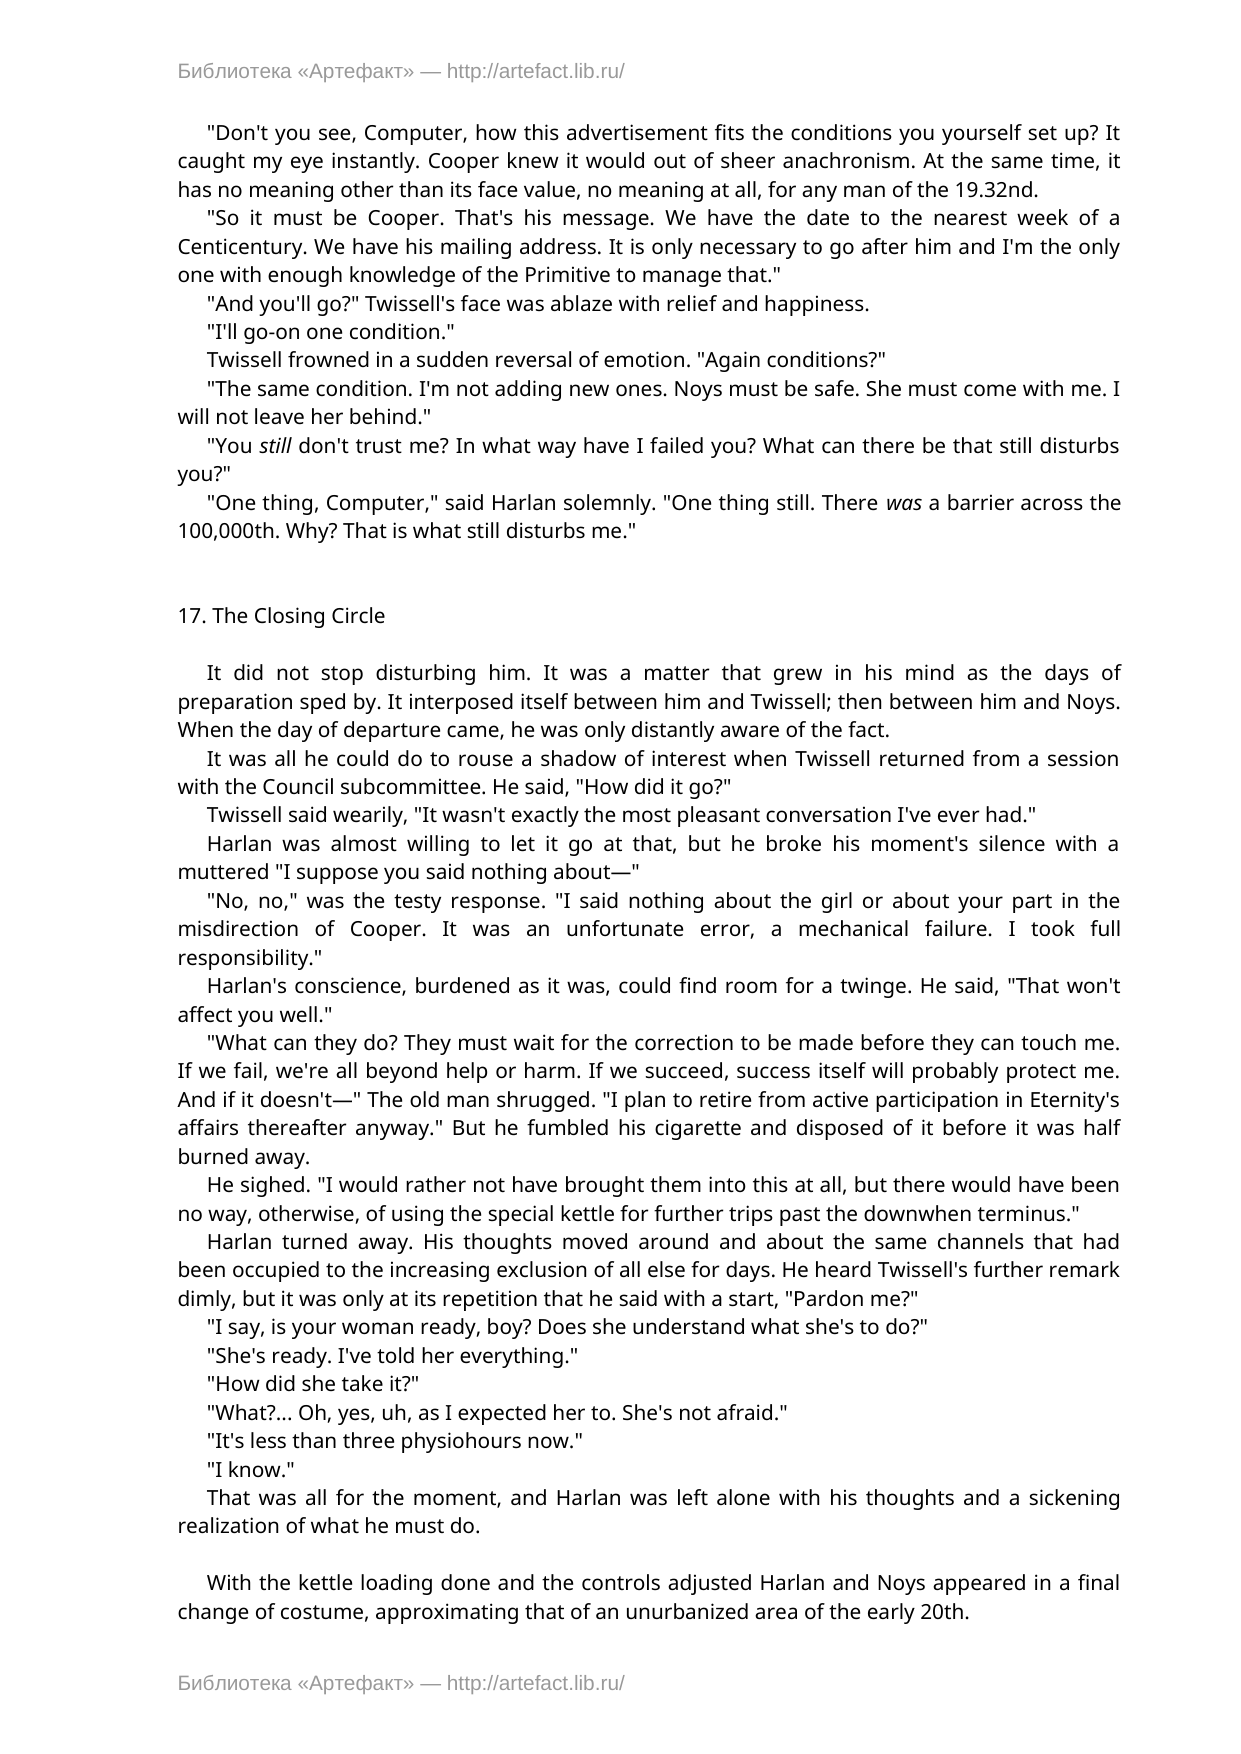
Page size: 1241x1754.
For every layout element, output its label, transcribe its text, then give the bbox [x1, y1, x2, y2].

text That was all for the moment, and Harlan was left alone with his thoughts and a sickening realization of what he must do. [177, 1483, 1122, 1540]
text "And you'll go?" Twissell's face was ablaze with relief and happiness. [177, 289, 1122, 317]
text "It's less than three physiohours now." [177, 1426, 1122, 1455]
text It was all he could do to rouse a shadow of interest when Twissell returned from a session with the Council subcommittee. He said, "How did it go?" [177, 744, 1122, 801]
text "I'll go-on one condition." [177, 317, 1122, 346]
text "You still don't trust me? In what way have I failed you? What can there be that still disturbs you?" [177, 431, 1122, 488]
text "No, no," was the testy response. "I said nothing about the girl or about your part in the misdirection of Cooper. It was an unfortunate error, a mechanical failure. I took full responsibility." [177, 886, 1122, 971]
text "Don't you see, Computer, how this advertisement fits the conditions you yourself set up? It caught my eye instantly. Cooper knew it would out of sheer anachronism. At the same time, it has no meaning other than its face value, no meaning at all, for any man of the 19.32nd. [177, 118, 1122, 203]
text "I say, is your woman ready, boy? Does she understand what she's to do?" [177, 1312, 1122, 1341]
text "So it must be Cooper. That's his message. We have the date to the nearest week of a Centicentury. We have his mailing address. It is only necessary to go after him and I'm the only one with enough knowledge of the Primitive to manage that." [177, 203, 1122, 289]
text It did not stop disturbing him. It was a matter that grew in his mind as the days of preparation sped by. It interposed itself between him and Twissell; then between him and Noys. When the day of departure came, he was only distantly aware of the fact. [177, 658, 1122, 744]
text "She's ready. I've told her everything." [177, 1341, 1122, 1369]
text "How did she take it?" [177, 1369, 1122, 1398]
text "One thing, Computer," said Harlan solemnly. "One thing still. There was a barrier across the 100,000th. Why? That is what still disturbs me." [177, 488, 1122, 545]
text With the kettle loading done and the controls adjusted Harlan and Noys appeared in a final change of costume, approximating that of an unurbanized area of the early 20th. [177, 1568, 1122, 1625]
text "I know." [177, 1455, 1122, 1483]
subtitle 17. The Closing Circle [177, 602, 1122, 630]
text Harlan turned away. His thoughts moved around and about the same channels that had been occupied to the increasing exclusion of all else for days. He heard Twissell's further remark dimly, but it was only at its repetition that he said with a start, "Pardon me?" [177, 1227, 1122, 1312]
text "The same condition. I'm not adding new ones. Noys must be safe. She must come with me. I will not leave her behind." [177, 374, 1122, 431]
text Twissell frowned in a sudden reversal of emotion. "Again conditions?" [177, 346, 1122, 374]
text Harlan was almost willing to let it go at that, but he broke his moment's silence with a muttered "I suppose you said nothing about—" [177, 829, 1122, 886]
text Harlan's conscience, burdened as it was, could find room for a twinge. He said, "That won't affect you well." [177, 971, 1122, 1028]
text Twissell said wearily, "It wasn't exactly the most pleasant conversation I've ever had." [177, 801, 1122, 829]
text "What?... Oh, yes, uh, as I expected her to. She's not afraid." [177, 1398, 1122, 1426]
text He sighed. "I would rather not have brought them into this at all, but there would have been no way, otherwise, of using the special kettle for further trips past the downwhen terminus." [177, 1170, 1122, 1227]
text "What can they do? They must wait for the correction to be made before they can touch me. If we fail, we're all beyond help or harm. If we succeed, success itself will probably protect me. And if it doesn't—" The old man shrugged. "I plan to retire from active participation in Eternity's affairs thereafter anyway." But he fumbled his cigarette and disposed of it before it was half burned away. [177, 1028, 1122, 1170]
